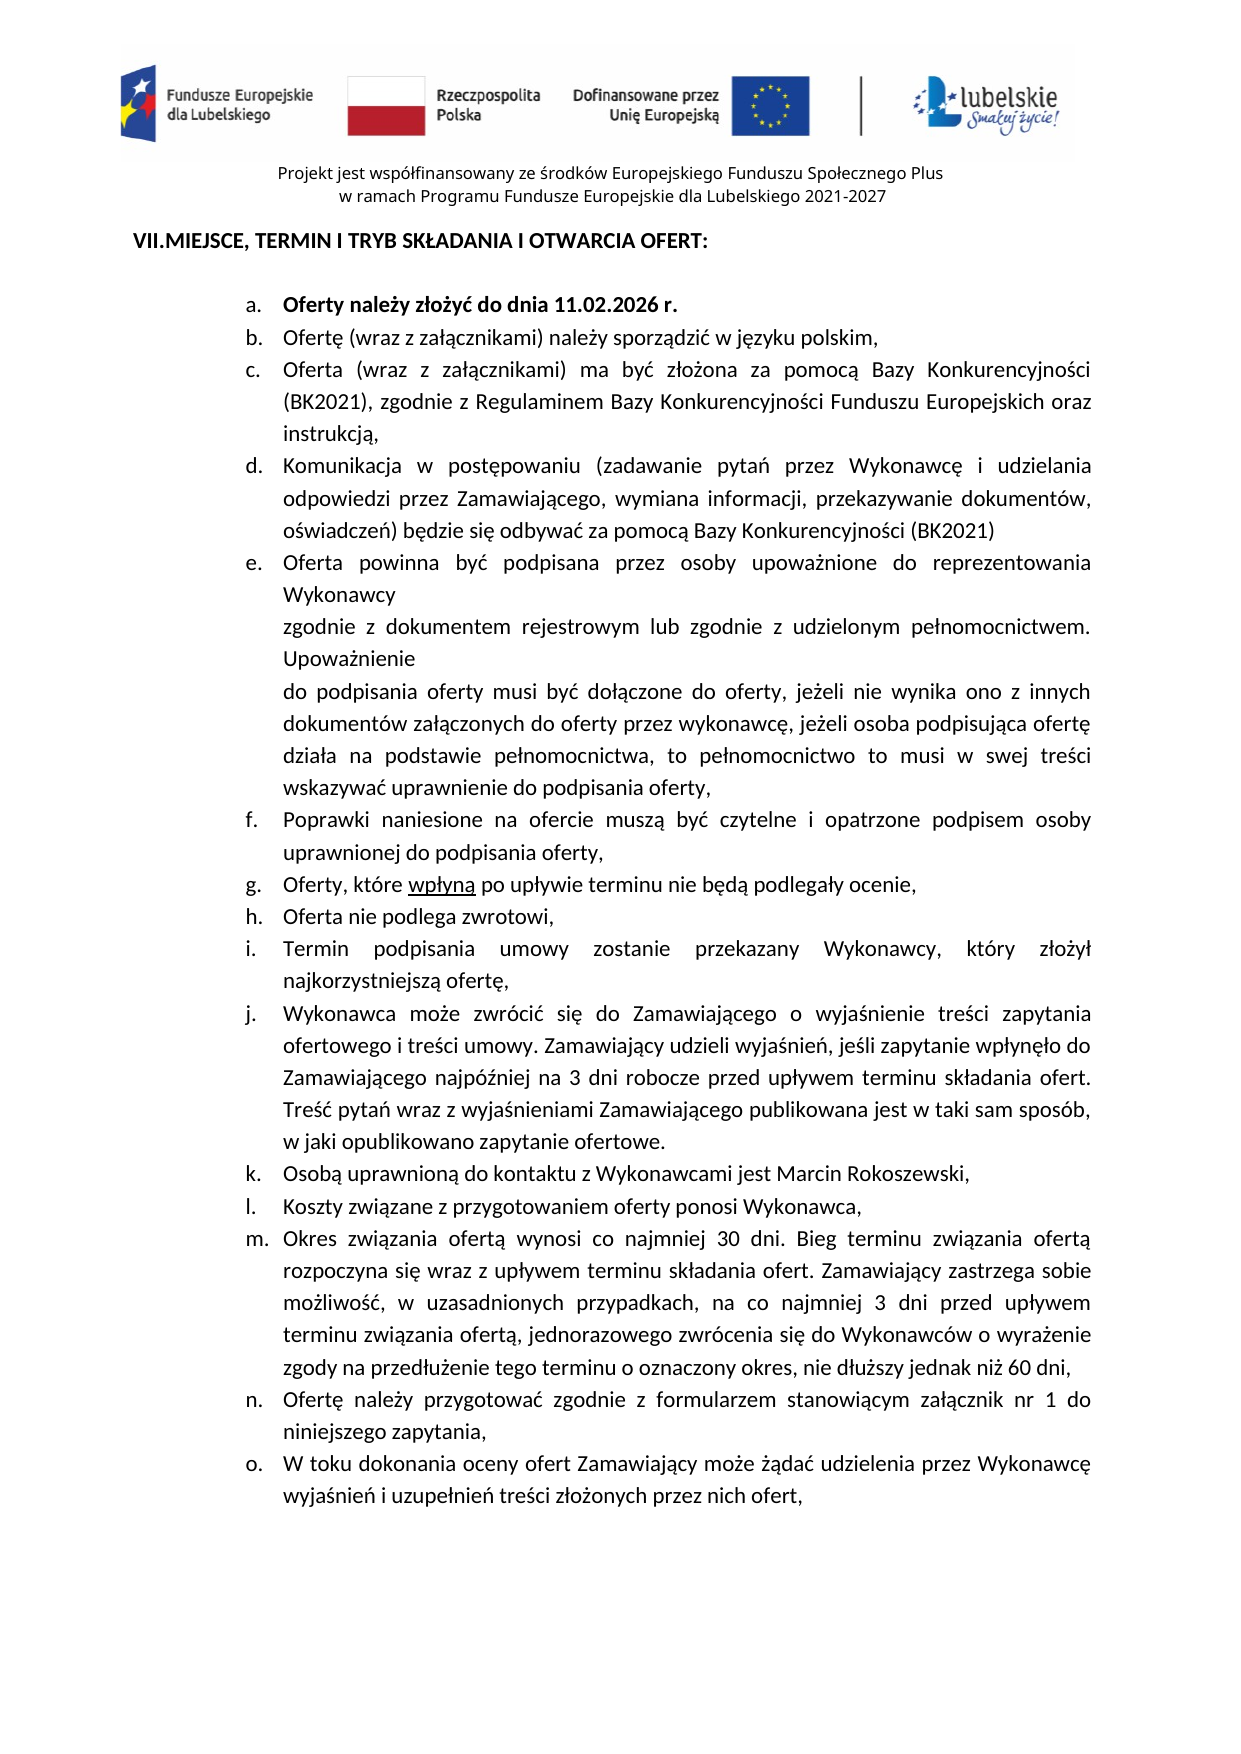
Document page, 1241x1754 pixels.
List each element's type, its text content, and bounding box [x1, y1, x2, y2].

list Komunikacja w postępowaniu (zadawanie pytań przez Wykonawcę i udzielania odpowiedzi przez Zamawiającego, wymiana informacji, przekazywanie dokumentów, oświadczeń) będzie się odbywać za pomocą Bazy Konkurencyjności (BK2021) [245, 451, 1093, 544]
list Oferta powinna być podpisana przez osoby upoważnione do reprezentowania Wykonawcy zgodnie z dokumentem rejestrowym lub zgodnie z udzielonym pełnomocnictwem. Upoważnienie do podpisania oferty musi być dołączone do oferty, jeżeli nie wynika ono z innych dokumentów załączonych do oferty przez wykonawcę, jeżeli osoba podpisująca ofertę działa na podstawie pełnomocnictwa, to pełnomocnictwo to musi w swej treści wskazywać uprawnienie do podpisania oferty, [245, 548, 1093, 801]
list Oferta (wraz z załącznikami) ma być złożona za pomocą Bazy Konkurencyjności (BK2021), zgodnie z Regulaminem Bazy Konkurencyjności Funduszu Europejskich oraz instrukcją, [245, 355, 1093, 447]
list Poprawki naniesione na ofercie muszą być czytelne i opatrzone podpisem osoby uprawnionej do podpisania oferty, [245, 806, 1093, 866]
list Wykonawca może zwrócić się do Zamawiającego o wyjaśnienie treści zapytania ofertowego i treści umowy. Zamawiający udzieli wyjaśnień, jeśli zapytanie wpłynęło do Zamawiającego najpóźniej na 3 dni robocze przed upływem terminu składania ofert. Treść pytań wraz z wyjaśnieniami Zamawiającego publikowana jest w taki sam sposób, w jaki opublikowano zapytanie ofertowe. [245, 999, 1093, 1155]
picture [120, 44, 1076, 162]
list Oferty należy złożyć do dnia 11.02.2026 r. [245, 291, 1093, 318]
list VII.MIEJSCE, TERMIN I TRYB SKŁADANIA I OTWARCIA OFERT: [133, 226, 1093, 254]
list Koszty związane z przygotowaniem oferty ponosi Wykonawca, [245, 1192, 1093, 1220]
list Ofertę należy przygotować zgodnie z formularzem stanowiącym załącznik nr 1 do niniejszego zapytania, [245, 1385, 1093, 1445]
list Oferta nie podlega zwrotowi, [245, 902, 1093, 930]
list Okres związania ofertą wynosi co najmniej 30 dni. Bieg terminu związania ofertą rozpoczyna się wraz z upływem terminu składania ofert. Zamawiający zastrzega sobie możliwość, w uzasadnionych przypadkach, na co najmniej 3 dni przed upływem terminu związania ofertą, jednorazowego zwrócenia się do Wykonawców o wyrażenie zgody na przedłużenie tego terminu o oznaczony okres, nie dłuższy jednak niż 60 dni, [245, 1224, 1093, 1381]
list W toku dokonania oceny ofert Zamawiający może żądać udzielenia przez Wykonawcę wyjaśnień i uzupełnień treści złożonych przez nich ofert, [245, 1449, 1093, 1509]
list Termin podpisania umowy zostanie przekazany Wykonawcy, który złożył najkorzystniejszą ofertę, [245, 934, 1093, 994]
list Osobą uprawnioną do kontaktu z Wykonawcami jest Marcin Rokoszewski, [245, 1159, 1093, 1188]
list Oferty, które wpłyną po upływie terminu nie będą podlegały ocenie, [245, 870, 1093, 898]
list Ofertę (wraz z załącznikami) należy sporządzić w języku polskim, [245, 323, 1093, 351]
